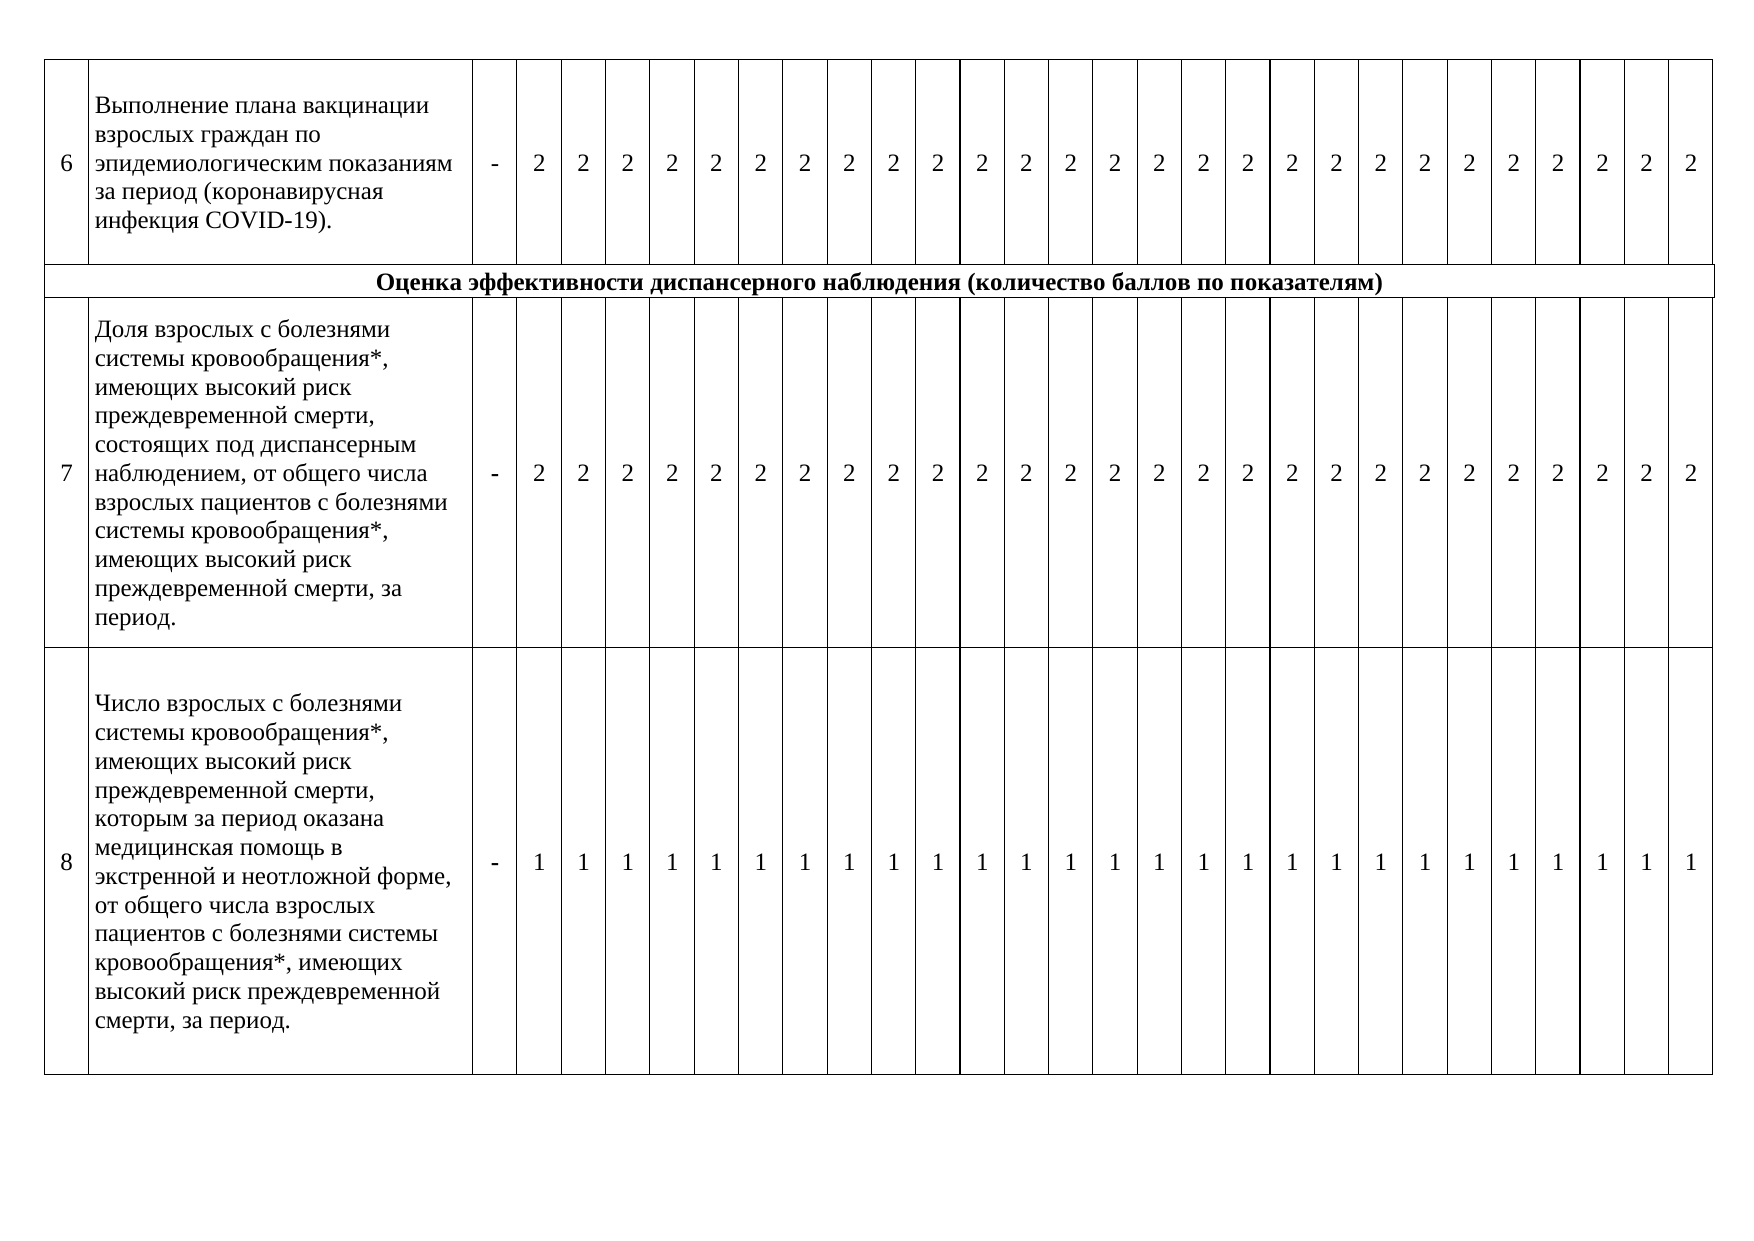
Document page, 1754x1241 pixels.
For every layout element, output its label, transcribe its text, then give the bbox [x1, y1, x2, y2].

table_cell 2 [872, 60, 915, 264]
table_cell 1 [1138, 648, 1181, 1074]
table_cell 2 [1448, 298, 1491, 647]
table_cell 1 [1226, 648, 1269, 1074]
table_cell 7 [45, 298, 88, 647]
table_cell 2 [828, 298, 871, 647]
table_cell 2 [1492, 298, 1535, 647]
table_cell 2 [695, 298, 738, 647]
table_cell 2 [1492, 60, 1535, 264]
table_cell Оценка эффективности диспансерного наблюдения (количество баллов по показателям) [45, 265, 1714, 297]
table_cell 2 [828, 60, 871, 264]
table_cell 1 [828, 648, 871, 1074]
table_cell 2 [1182, 298, 1225, 647]
table_cell 2 [1226, 60, 1269, 264]
table_cell 1 [783, 648, 827, 1074]
table_cell 1 [872, 648, 915, 1074]
table_cell 2 [650, 60, 694, 264]
table_cell 2 [1669, 60, 1712, 264]
table_cell 2 [739, 298, 782, 647]
table_cell 1 [517, 648, 561, 1074]
table_cell 2 [650, 298, 694, 647]
table_cell - [473, 648, 516, 1074]
table_cell 1 [650, 648, 694, 1074]
table_cell 2 [1536, 298, 1579, 647]
table_cell 2 [1049, 60, 1092, 264]
table_cell 2 [562, 298, 605, 647]
table_cell 2 [961, 298, 1004, 647]
table_cell 2 [1138, 298, 1181, 647]
table_cell 2 [1625, 60, 1668, 264]
table_cell 1 [1093, 648, 1137, 1074]
table_cell 2 [1359, 298, 1402, 647]
table_cell 2 [1536, 60, 1579, 264]
table_cell - [473, 298, 516, 647]
table_cell 2 [1093, 298, 1137, 647]
table_cell 1 [1005, 648, 1048, 1074]
table_cell 1 [695, 648, 738, 1074]
table_cell 2 [872, 298, 915, 647]
table_cell 2 [606, 298, 649, 647]
table_cell Доля взрослых с болезнями системы кровообращения*, имеющих высокий риск преждевременной смерти, состоящих под диспансерным наблюдением, от общего числа взрослых пациентов с болезнями системы кровообращения*, имеющих высокий риск преждевременной смерти, за период. [89, 298, 472, 647]
table_cell 2 [606, 60, 649, 264]
table_cell 1 [1182, 648, 1225, 1074]
table_cell 2 [517, 60, 561, 264]
table_cell 2 [562, 60, 605, 264]
table_cell 2 [961, 60, 1004, 264]
table_cell 2 [1138, 60, 1181, 264]
table_cell 1 [1625, 648, 1668, 1074]
table_cell 1 [1271, 648, 1314, 1074]
table_cell 1 [1403, 648, 1447, 1074]
table_cell - [473, 60, 516, 264]
table_cell Выполнение плана вакцинации взрослых граждан по эпидемиологическим показаниям за период (коронавирусная инфекция COVID-19). [89, 60, 472, 264]
table_cell 1 [1448, 648, 1491, 1074]
table_cell 2 [1005, 60, 1048, 264]
table_cell 2 [1403, 60, 1447, 264]
table_cell 2 [517, 298, 561, 647]
table_cell 6 [45, 60, 88, 264]
table_cell 2 [1315, 298, 1358, 647]
table_cell 2 [916, 60, 959, 264]
table_cell 2 [1448, 60, 1491, 264]
table_cell 1 [1049, 648, 1092, 1074]
table_cell 2 [1581, 298, 1624, 647]
table_cell 2 [1315, 60, 1358, 264]
table_cell 2 [1182, 60, 1225, 264]
table_cell 2 [1359, 60, 1402, 264]
table_cell 1 [1492, 648, 1535, 1074]
table_cell 1 [916, 648, 959, 1074]
table_cell 1 [1359, 648, 1402, 1074]
table_cell 2 [1625, 298, 1668, 647]
table_cell 2 [1669, 298, 1712, 647]
table_cell 1 [1669, 648, 1712, 1074]
table_cell 2 [1271, 298, 1314, 647]
table_cell 2 [1049, 298, 1092, 647]
table_cell 1 [961, 648, 1004, 1074]
table_cell 1 [739, 648, 782, 1074]
table_cell 2 [739, 60, 782, 264]
table_cell 1 [1581, 648, 1624, 1074]
table_cell 2 [1403, 298, 1447, 647]
table_cell 1 [1536, 648, 1579, 1074]
table_cell Число взрослых с болезнями системы кровообращения*, имеющих высокий риск преждевременной смерти, которым за период оказана медицинская помощь в экстренной и неотложной форме, от общего числа взрослых пациентов с болезнями системы кровообращения*, имеющих высокий риск преждевременной смерти, за период. [89, 648, 472, 1074]
table_cell 2 [1093, 60, 1137, 264]
table_cell 1 [562, 648, 605, 1074]
table_cell 2 [1226, 298, 1269, 647]
table_cell 2 [1271, 60, 1314, 264]
table_cell 2 [1005, 298, 1048, 647]
table_cell 2 [1581, 60, 1624, 264]
table_cell 1 [1315, 648, 1358, 1074]
table_cell 2 [695, 60, 738, 264]
table_cell 2 [783, 298, 827, 647]
table_cell 2 [916, 298, 959, 647]
table_cell 1 [606, 648, 649, 1074]
table_cell 2 [783, 60, 827, 264]
table_cell 8 [45, 648, 88, 1074]
